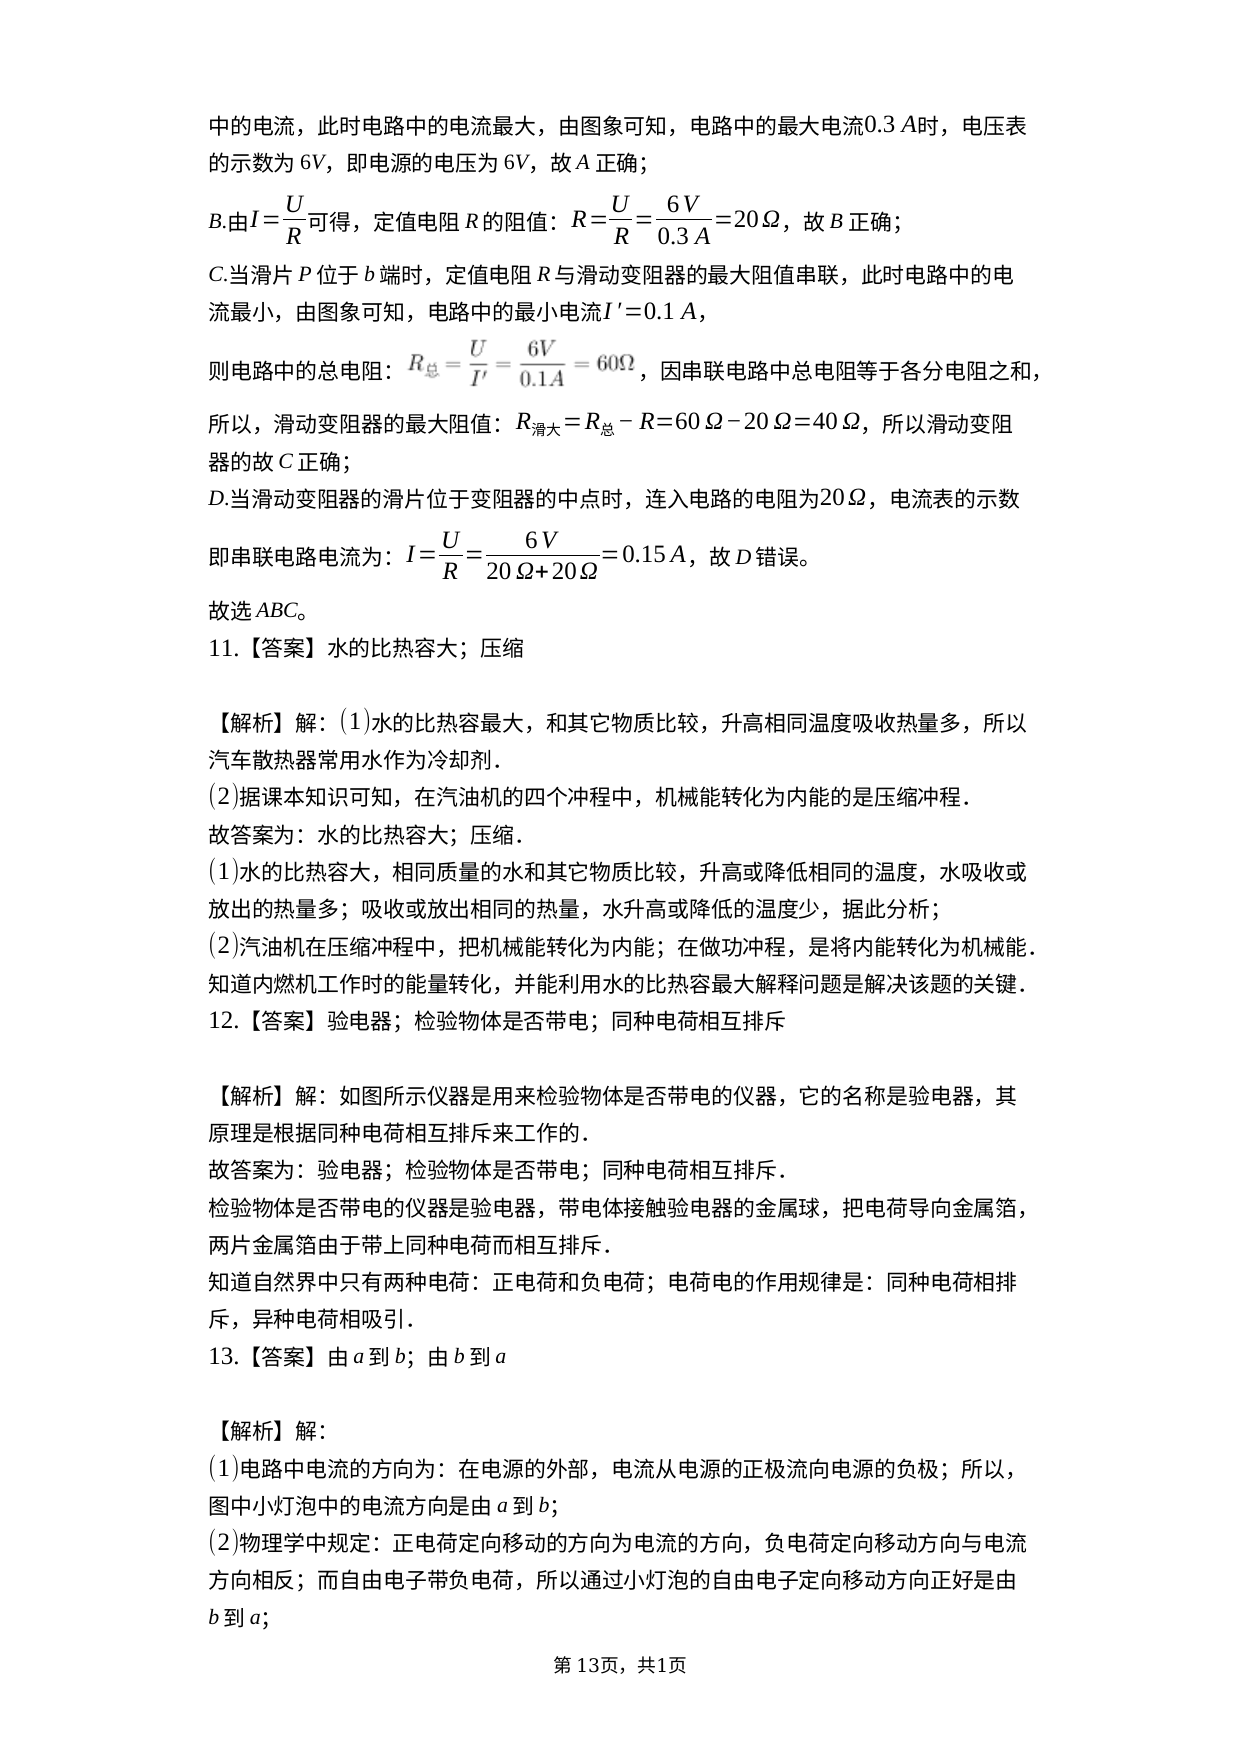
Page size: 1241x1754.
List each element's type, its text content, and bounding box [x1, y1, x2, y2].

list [208, 1414, 1032, 1633]
picture [404, 337, 638, 391]
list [208, 108, 1032, 701]
list 【解析】解：水的比热容最大，和其它物质比较，升高相同温度吸收热量多，所以汽车散热器常用水作为冷却剂． 据课本知识可知，在汽油机的四个冲程中，机械能转化为内能的是压缩冲程． 故答案为：水的比热容大；压缩． 水的比热容大，相同质量的水和其它物质比较，升高或降低相同的温度，水吸收或放出的热量多；吸收或放出相同的热量，水升高或降低的温度少，据此分析； 汽油机在压缩冲程中，把机械能转化为内能；在做功冲程，是将内能转化为机械能． 知道内燃机工作时的能量转化，并能利用水的比热容最大解释问题是解决该题的关键． 12.【答案】验电器；检验物体是否带电；同种电荷相互排斥 [208, 705, 1032, 1073]
list 【解析】解：如图所示仪器是用来检验物体是否带电的仪器，它的名称是验电器，其原理是根据同种电荷相互排斥来工作的． 故答案为：验电器；检验物体是否带电；同种电荷相互排斥． 检验物体是否带电的仪器是验电器，带电体接触验电器的金属球，把电荷导向金属箔，两片金属箔由于带上同种电荷而相互排斥． 知道自然界中只有两种电荷：正电荷和负电荷；电荷电的作用规律是：同种电荷相排斥，异种电荷相吸引． 13.【答案】由a到b；由b到a [208, 1078, 1032, 1409]
